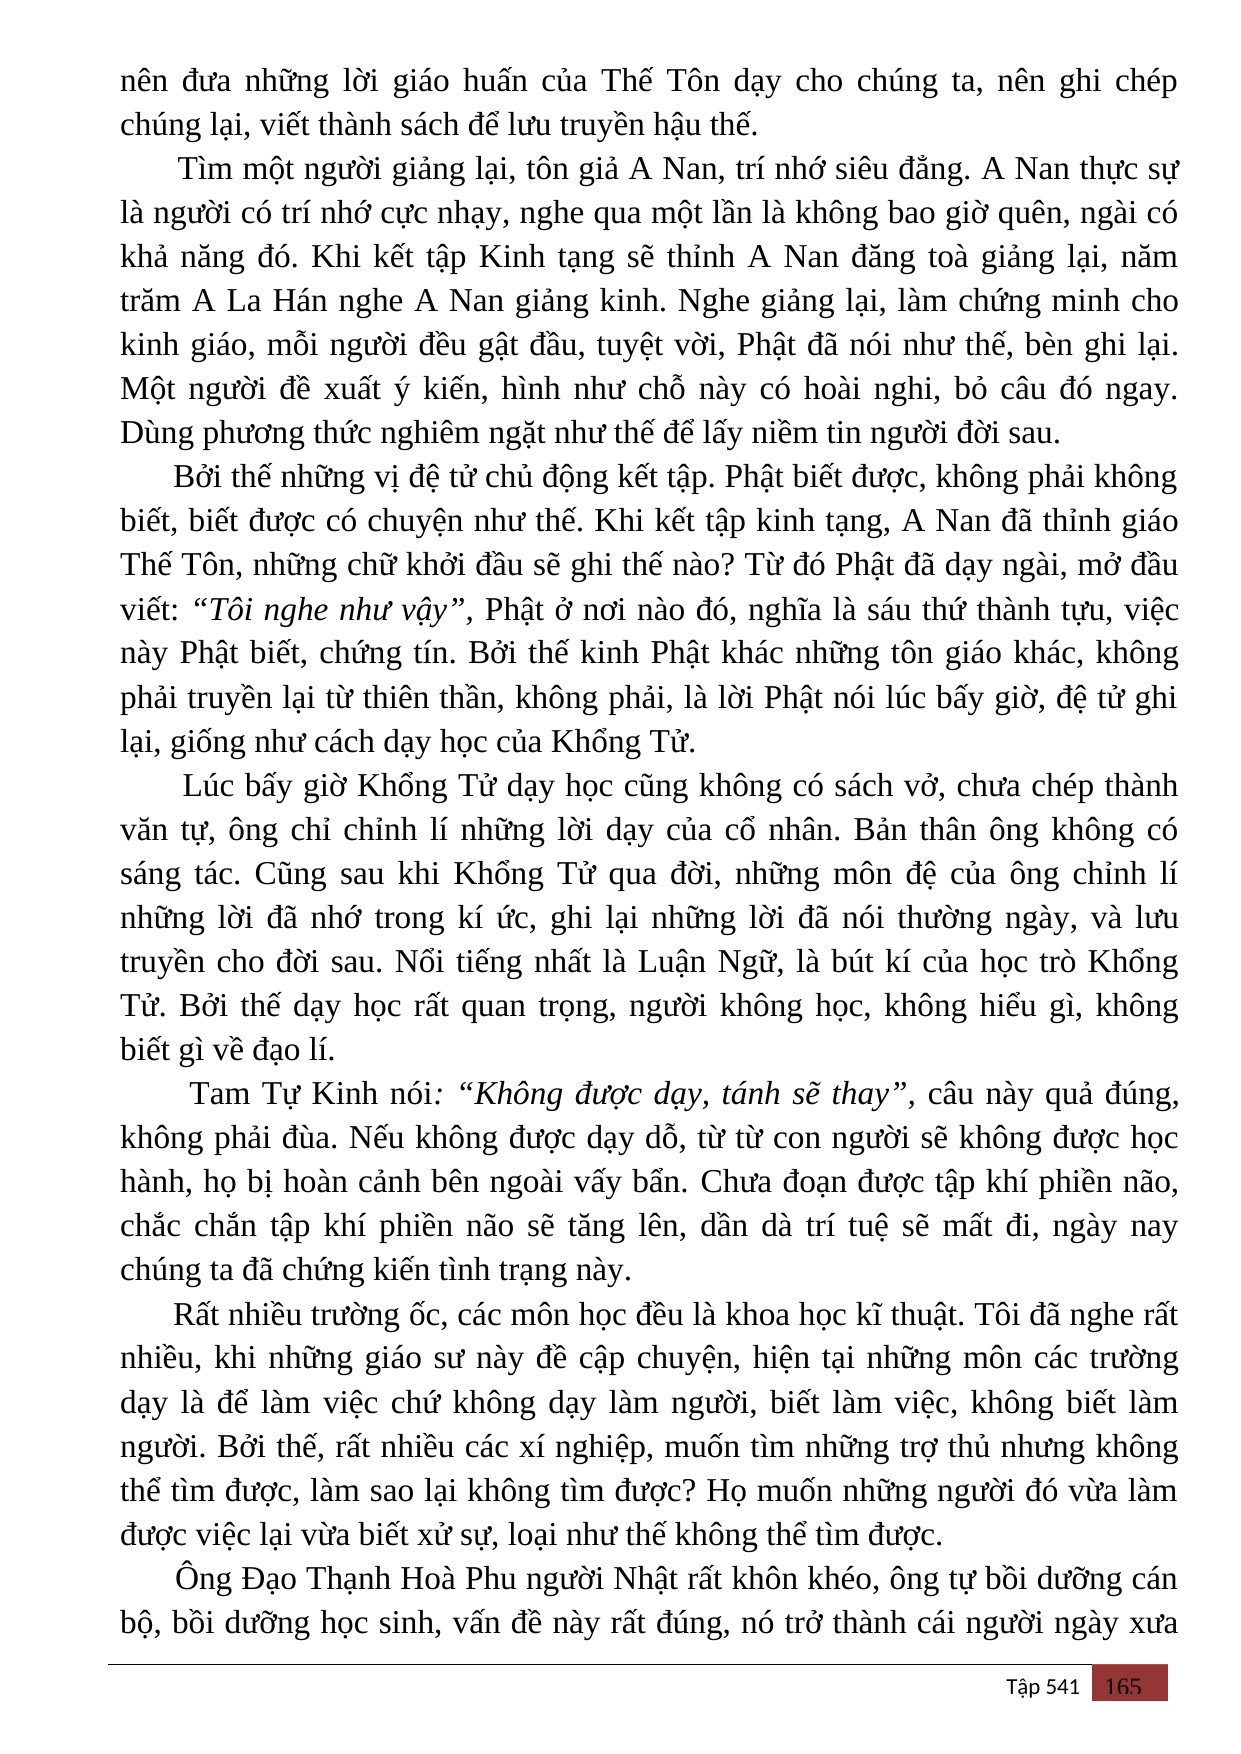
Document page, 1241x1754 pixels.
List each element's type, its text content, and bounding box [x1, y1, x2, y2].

text Tam Tự Kinh nói: “Không được dạy, tánh sẽ thay”, câu này quả đúng, không phải đùa. Nếu không được dạy dỗ, từ từ con người sẽ không được học hành, họ bị hoàn cảnh bên ngoài vấy bẩn. Chưa đoạn được tập khí phiền não, chắc chắn tập khí phiền não sẽ tăng lên, dần dà trí tuệ sẽ mất đi, ngày nay chúng ta đã chứng kiến tình trạng này. [120, 1073, 1180, 1288]
text Tìm một người giảng lại, tôn giả A Nan, trí nhớ siêu đẳng. A Nan thực sự là người có trí nhớ cực nhạy, nghe qua một lần là không bao giờ quên, ngài có khả năng đó. Khi kết tập Kinh tạng sẽ thỉnh A Nan đăng toà giảng lại, năm trăm A La Hán nghe A Nan giảng kinh. Nghe giảng lại, làm chứng minh cho kinh giáo, mỗi người đều gật đầu, tuyệt vời, Phật đã nói như thế, bèn ghi lại. Một người đề xuất ý kiến, hình như chỗ này có hoài nghi, bỏ câu đó ngay. Dùng phương thức nghiêm ngặt như thế để lấy niềm tin người đời sau. [120, 148, 1180, 451]
text Lúc bấy giờ Khổng Tử dạy học cũng không có sách vở, chưa chép thành văn tự, ông chỉ chỉnh lí những lời dạy của cổ nhân. Bản thân ông không có sáng tác. Cũng sau khi Khổng Tử qua đời, những môn đệ của ông chỉnh lí những lời đã nhớ trong kí ức, ghi lại những lời đã nói thường ngày, và lưu truyền cho đời sau. Nổi tiếng nhất là Luận Ngữ, là bút kí của học trò Khổng Tử. Bởi thế dạy học rất quan trọng, người không học, không hiểu gì, không biết gì về đạo lí. [120, 765, 1180, 1068]
text Rất nhiều trường ốc, các môn học đều là khoa học kĩ thuật. Tôi đã nghe rất nhiều, khi những giáo sư này đề cập chuyện, hiện tại những môn các trường dạy là để làm việc chứ không dạy làm người, biết làm việc, không biết làm người. Bởi thế, rất nhiều các xí nghiệp, muốn tìm những trợ thủ nhưng không thể tìm được, làm sao lại không tìm được? Họ muốn những người đó vừa làm được việc lại vừa biết xử sự, loại như thế không thể tìm được. [120, 1294, 1180, 1552]
text Bởi thế những vị đệ tử chủ động kết tập. Phật biết được, không phải không biết, biết được có chuyện như thế. Khi kết tập kinh tạng, A Nan đã thỉnh giáo Thế Tôn, những chữ khởi đầu sẽ ghi thế nào? Từ đó Phật đã dạy ngài, mở đầu viết: “Tôi nghe như vậy”, Phật ở nơi nào đó, nghĩa là sáu thứ thành tựu, việc này Phật biết, chứng tín. Bởi thế kinh Phật khác những tôn giáo khác, không phải truyền lại từ thiên thần, không phải, là lời Phật nói lúc bấy giờ, đệ tử ghi lại, giống như cách dạy học của Khổng Tử. [120, 457, 1180, 759]
